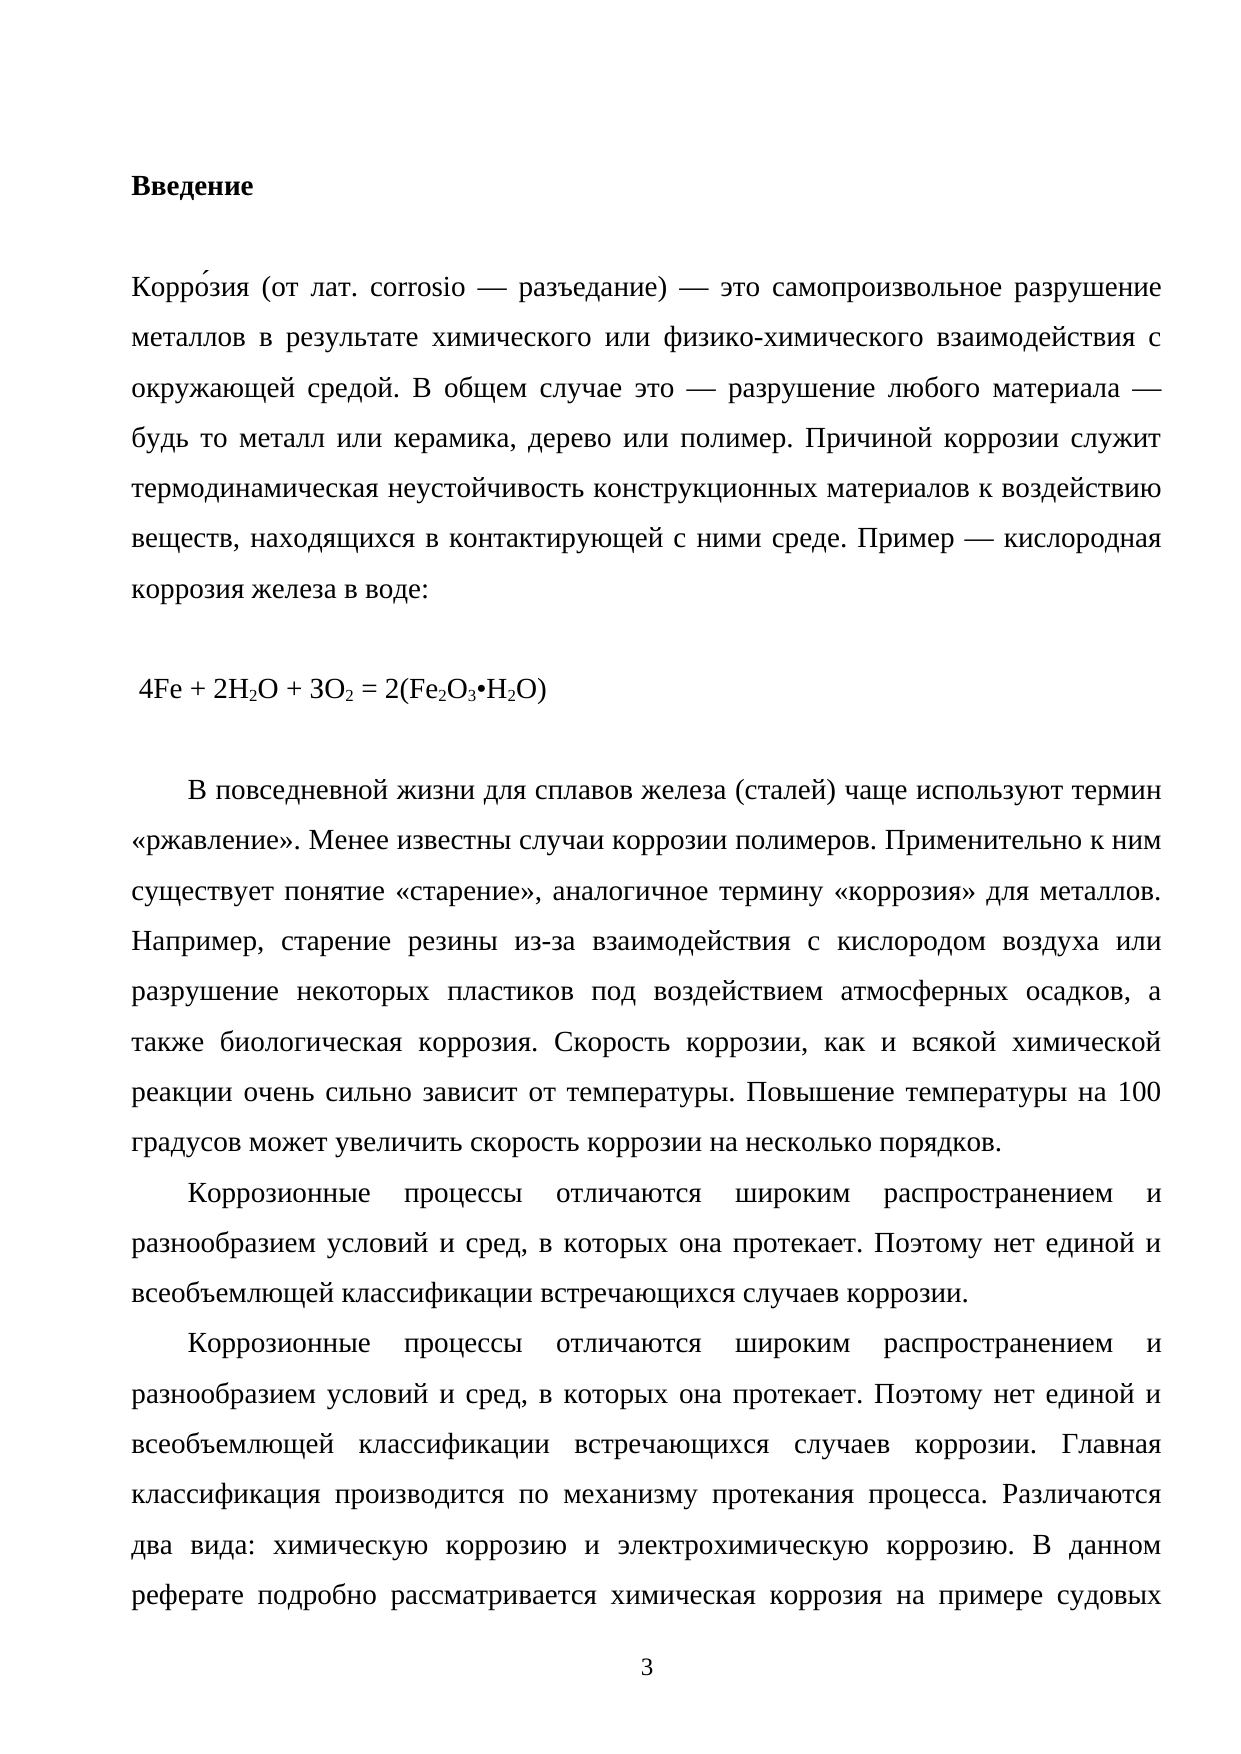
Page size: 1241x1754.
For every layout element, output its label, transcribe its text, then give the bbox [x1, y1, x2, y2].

text Корро́зия (от лат. corrosio — разъедание) — это самопроизвольное разрушение металлов в результате химического или физико-химического взаимодействия с окружающей средой. В общем случае это — разрушение любого материала — будь то металл или керамика, дерево или полимер. Причиной коррозии служит термодинамическая неустойчивость конструкционных материалов к воздействию веществ, находящихся в контактирующей с ними среде. Пример — кислородная коррозия железа в воде: [131, 269, 1162, 604]
text 4Fe + 2Н2О + ЗО2 = 2(Fe2O3•Н2О) [131, 672, 1162, 705]
text Введение [131, 168, 1162, 202]
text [131, 1326, 1162, 1611]
text В повседневной жизни для сплавов железа (сталей) чаще используют термин «ржавление». Менее известны случаи коррозии полимеров. Применительно к ним существует понятие «старение», аналогичное термину «коррозия» для металлов. Например, старение резины из-за взаимодействия с кислородом воздуха или разрушение некоторых пластиков под воздействием атмосферных осадков, а также биологическая коррозия. Скорость коррозии, как и всякой химической реакции очень сильно зависит от температуры. Повышение температуры на 100 градусов может увеличить скорость коррозии на несколько порядков. [131, 772, 1162, 1158]
